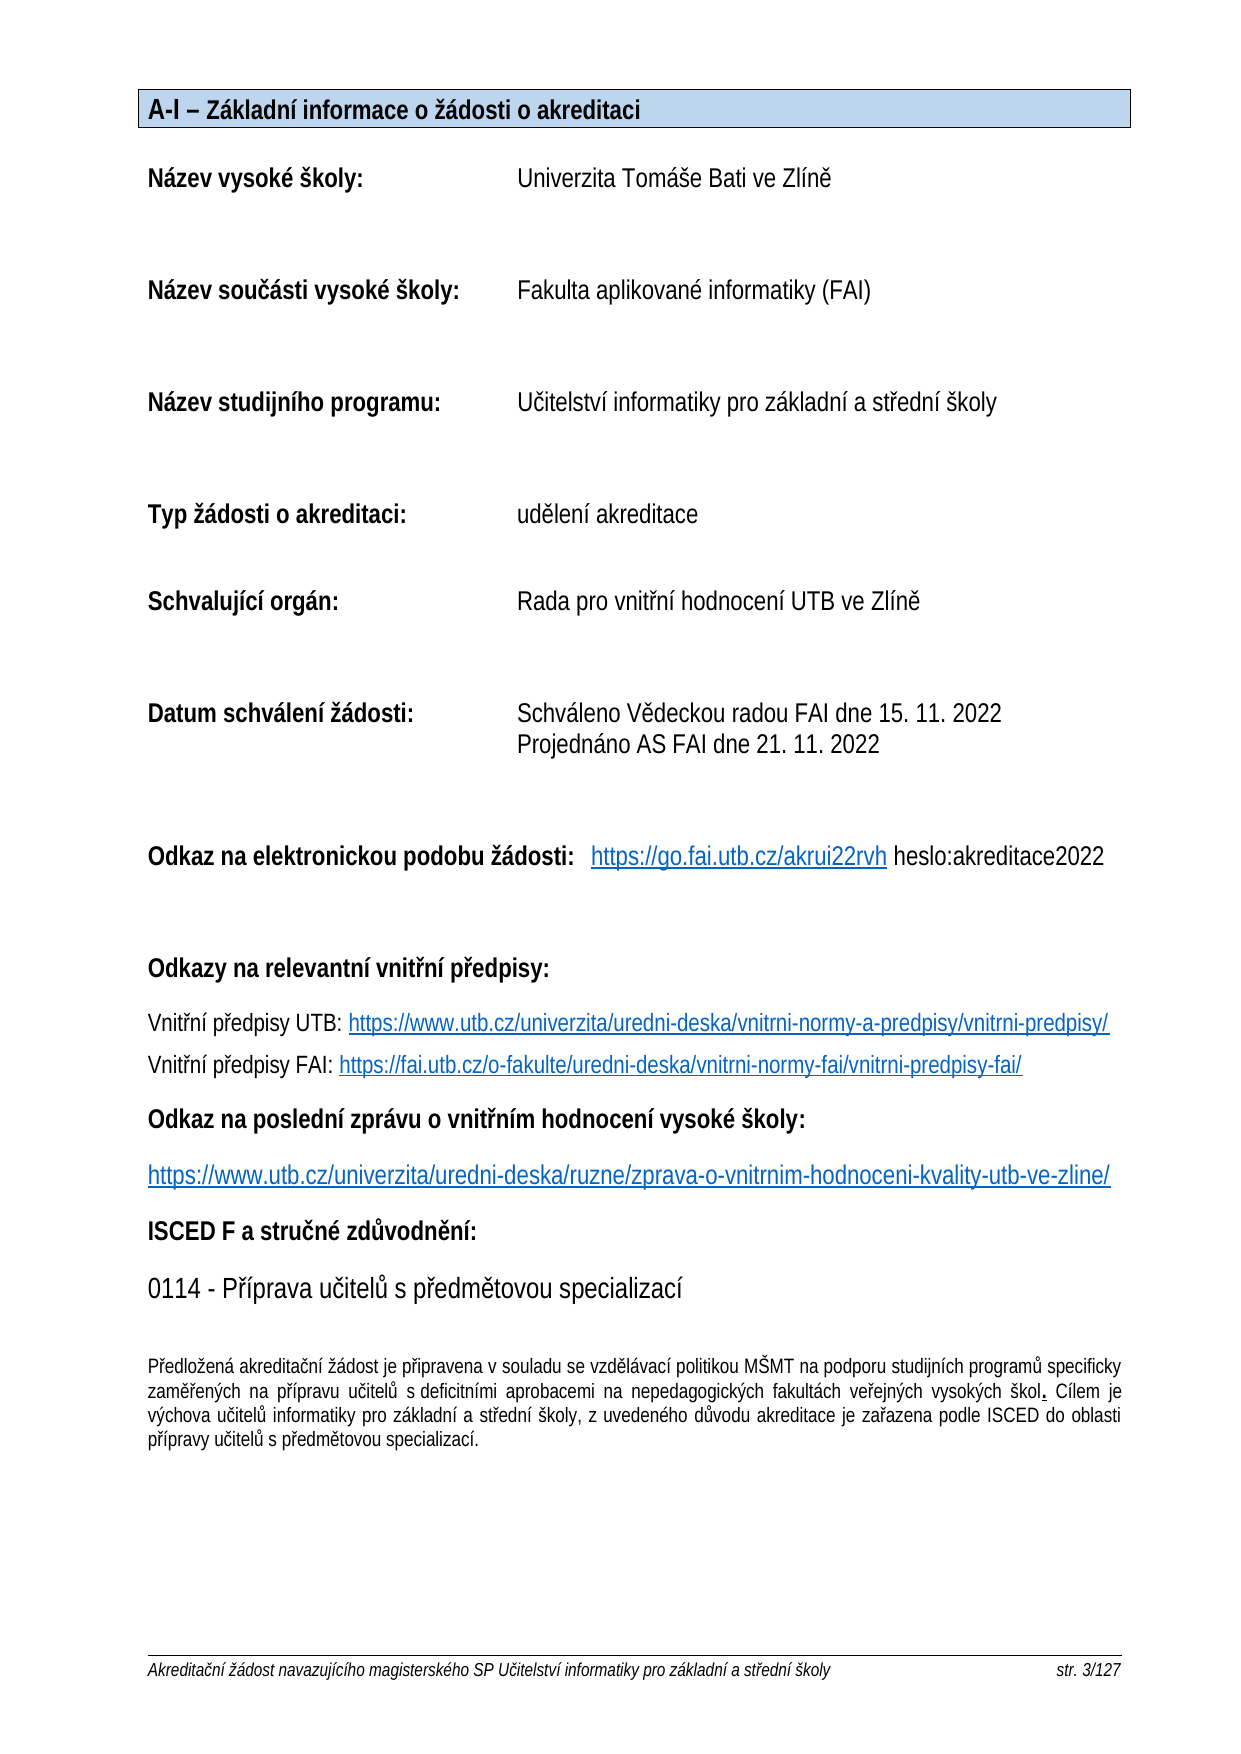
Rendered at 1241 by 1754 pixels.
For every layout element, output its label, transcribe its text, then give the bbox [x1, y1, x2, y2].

text Schvalující orgán: Rada pro vnitřní hodnocení UTB ve Zlíně [148, 585, 1122, 616]
text 0114 - Příprava učitelů s předmětovou specializací [148, 1271, 1122, 1329]
text Datum schválení žádosti: Schváleno Vědeckou radou FAI dne 15. 11. 2022 Projednáno AS FAI dne 21. 11. 2022 [148, 697, 1122, 759]
text Vnitřní předpisy UTB: https://www.utb.cz/univerzita/uredni-deska/vnitrni-normy-a-predpisy/vnitrni-predpisy/ [148, 1008, 1122, 1037]
text Název studijního programu: Učitelství informatiky pro základní a střední školy [148, 386, 1122, 417]
text Název vysoké školy: Univerzita Tomáše Bati ve Zlíně [148, 162, 1122, 193]
text Odkazy na relevantní vnitřní předpisy: [148, 952, 1122, 983]
text A-I – Základní informace o žádosti o akreditaci [139, 90, 1130, 127]
text ISCED F a stručné zdůvodnění: [148, 1215, 1122, 1246]
text Odkaz na elektronickou podobu žádosti: https://go.fai.utb.cz/akrui22rvh heslo:akreditace2022 [148, 840, 1122, 871]
text Předložená akreditační žádost je připravena v souladu se vzdělávací politikou MŠMT na podporu studijních programů specificky zaměřených na přípravu učitelů s deficitními aprobacemi na nepedagogických fakultách veřejných vysokých škol. Cílem je výchova učitelů informatiky pro základní a střední školy, z uvedeného důvodu akreditace je zařazena podle ISCED do oblasti přípravy učitelů s předmětovou specializací. [148, 1354, 1122, 1451]
text Vnitřní předpisy FAI: https://fai.utb.cz/o-fakulte/uredni-deska/vnitrni-normy-fai/vnitrni-predpisy-fai/ [148, 1049, 1122, 1078]
text Odkaz na poslední zprávu o vnitřním hodnocení vysoké školy: [148, 1103, 1122, 1134]
text https://www.utb.cz/univerzita/uredni-deska/ruzne/zprava-o-vnitrnim-hodnoceni-kvality-utb-ve-zline/ [148, 1159, 1122, 1190]
text Typ žádosti o akreditaci: udělení akreditace [148, 498, 1122, 529]
text Název součásti vysoké školy: Fakulta aplikované informatiky (FAI) [148, 274, 1122, 305]
